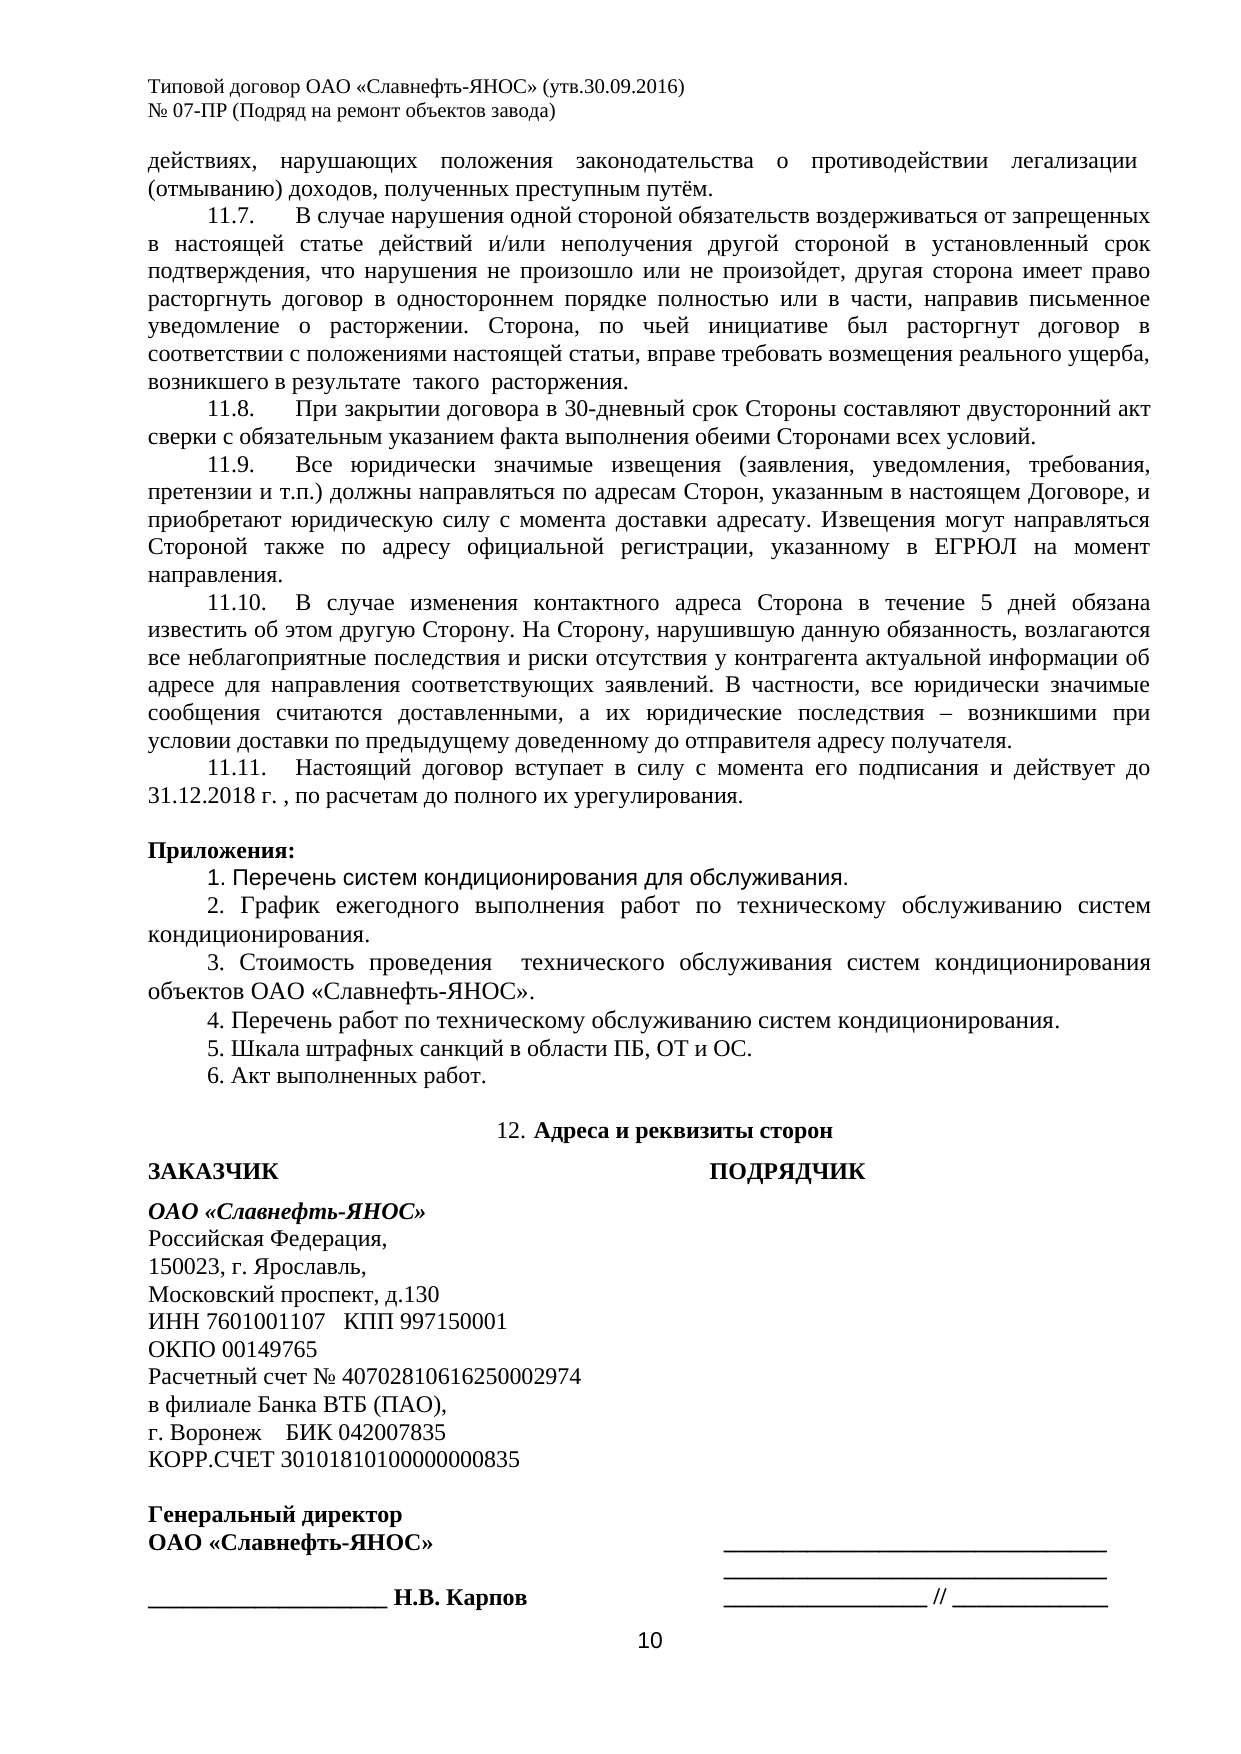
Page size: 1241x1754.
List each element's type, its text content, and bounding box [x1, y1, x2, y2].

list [148, 146, 1139, 201]
list Все юридически значимые извещения (заявления, уведомления, требования, претензии и т.п.) должны направляться по адресам Сторон, указанным в настоящем Договоре, и приобретают юридическую силу с момента доставки адресату. Извещения могут направляться Стороной также по адресу официальной регистрации, указанному в ЕГРЮЛ на момент направления. [148, 449, 1152, 588]
table_header ОАО «Славнефть-ЯНОС» Российская Федерация, 150023, г. Ярославль, Московский проспект, д.130 ИНН 7601001107 КПП 997150001 ОКПО 00149765 Расчетный счет № 40702810616250002974 в филиале Банка ВТБ (ПАО), г. Воронеж БИК 042007835 КОРР.СЧЕТ 30101810100000000835 Генеральный директор ОАО «Славнефть-ЯНОС» ____________________ [148, 1184, 709, 1627]
list При закрытии договора в 30-дневный срок Стороны составляют двусторонний акт сверки с обязательным указанием факта выполнения обеими Сторонами всех условий. [148, 394, 1152, 449]
list В случае нарушения одной стороной обязательств воздерживаться от запрещенных в настоящей статье действий и/или неполучения другой стороной в установленный срок подтверждения, что нарушения не произошло или не произойдет, другая сторона имеет право расторгнуть договор в одностороннем порядке полностью или в части, направив письменное уведомление о расторжении. Сторона, по чьей инициативе был расторгнут договор в соответствии с положениями настоящей статьи, вправе требовать возмещения реального ущерба, возникшего в результате такого расторжения. [148, 201, 1152, 394]
list В случае изменения контактного адреса Сторона в течение 5 дней обязана известить об этом другую Сторону. На Сторону, нарушившую данную обязанность, возлагаются все неблагоприятные последствия и риски отсутствия у контрагента актуальной информации об адресе для направления соответствующих заявлений. В частности, все юридически значимые сообщения считаются доставленными, а их юридические последствия – возникшими при условии доставки по предыдущему доведенному до отправителя адресу получателя. [148, 588, 1152, 753]
list Настоящий договор вступает в силу с момента его подписания и действует до [148, 753, 1152, 808]
text Приложения: [148, 836, 1152, 864]
text ЗАКАЗЧИК ПОДРЯДЧИК [148, 1157, 1152, 1184]
list Адреса и реквизиты сторон [177, 1117, 1152, 1144]
